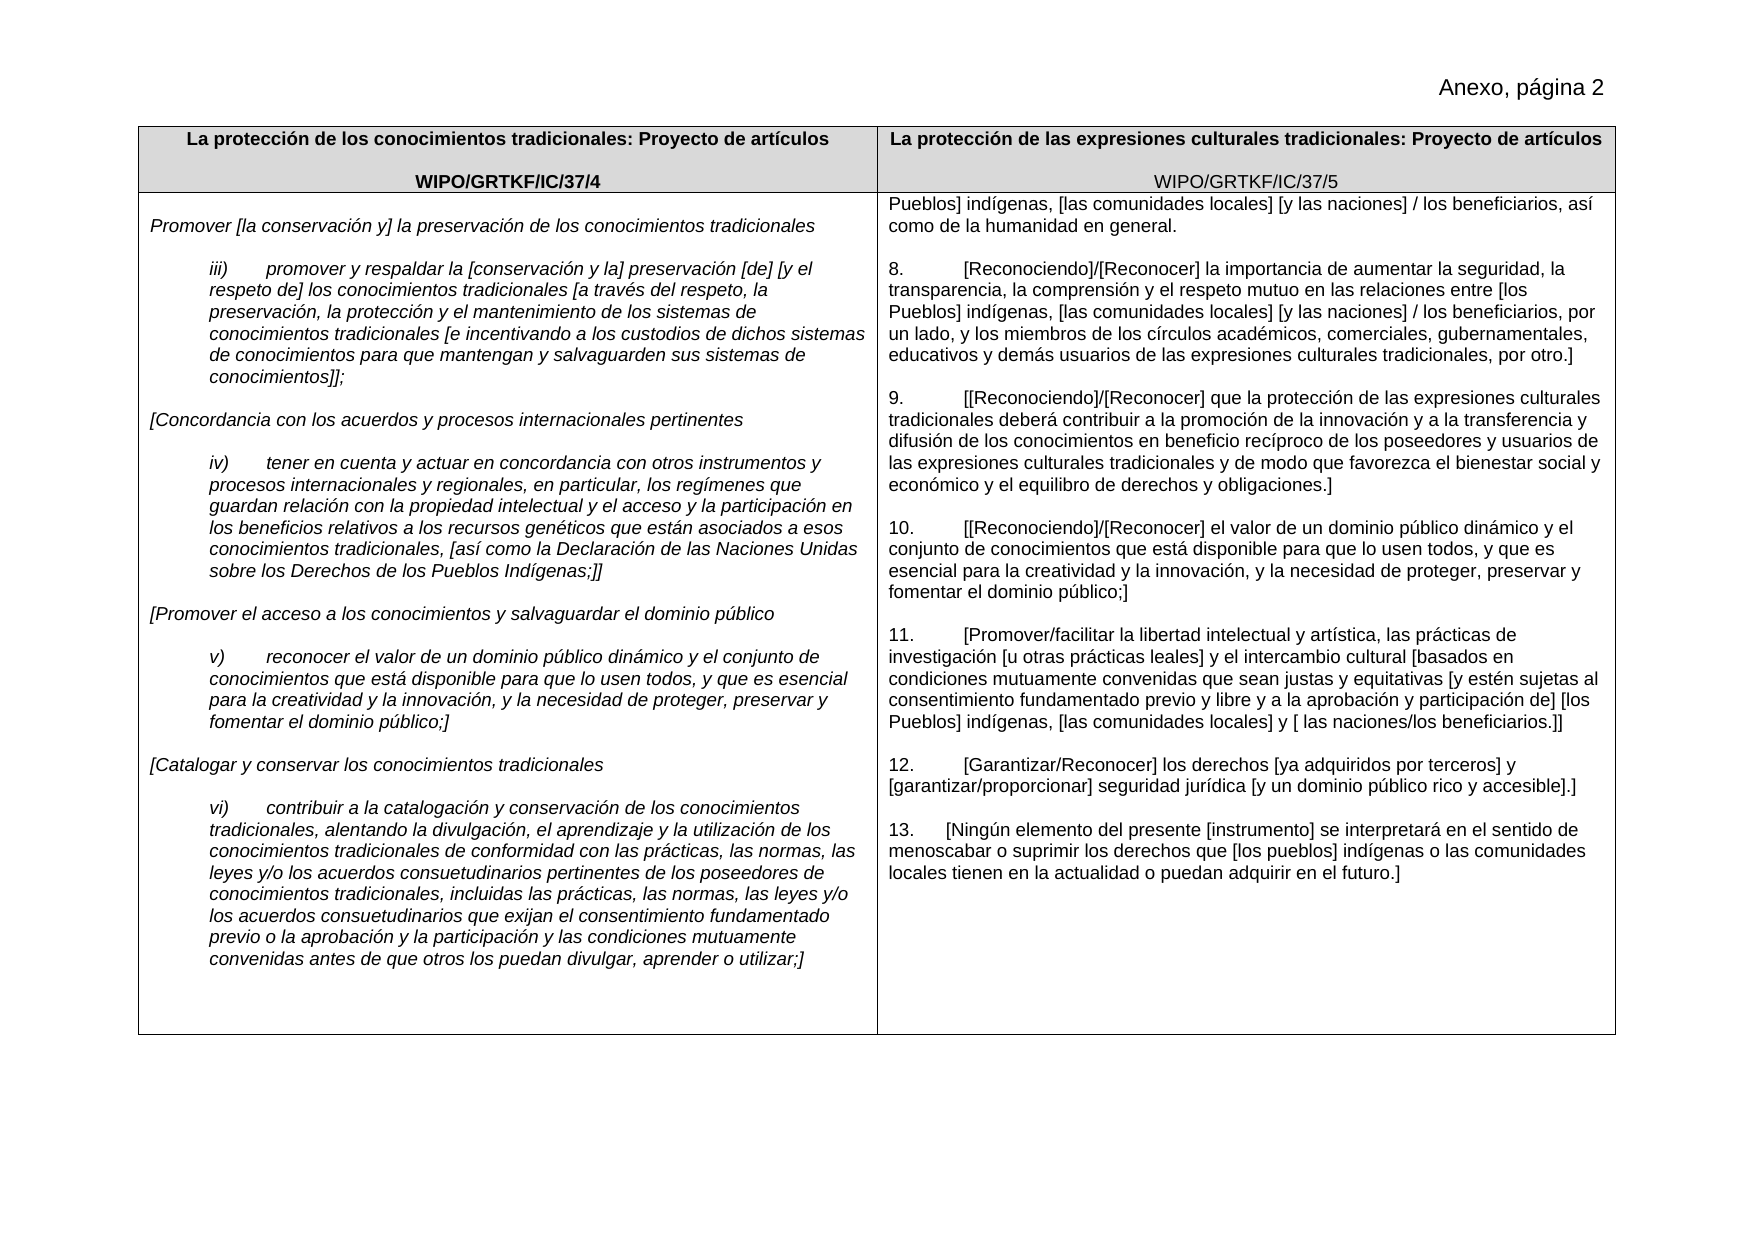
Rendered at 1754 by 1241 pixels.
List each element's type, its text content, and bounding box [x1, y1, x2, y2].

table_header La protección de los conocimientos tradicionales: Proyecto de artículos WIPO/GRTKF/IC/37/4 [139, 127, 877, 192]
table_header La protección de las expresiones culturales tradicionales: Proyecto de artículos WIPO/GRTKF/IC/37/5 [878, 127, 1615, 192]
